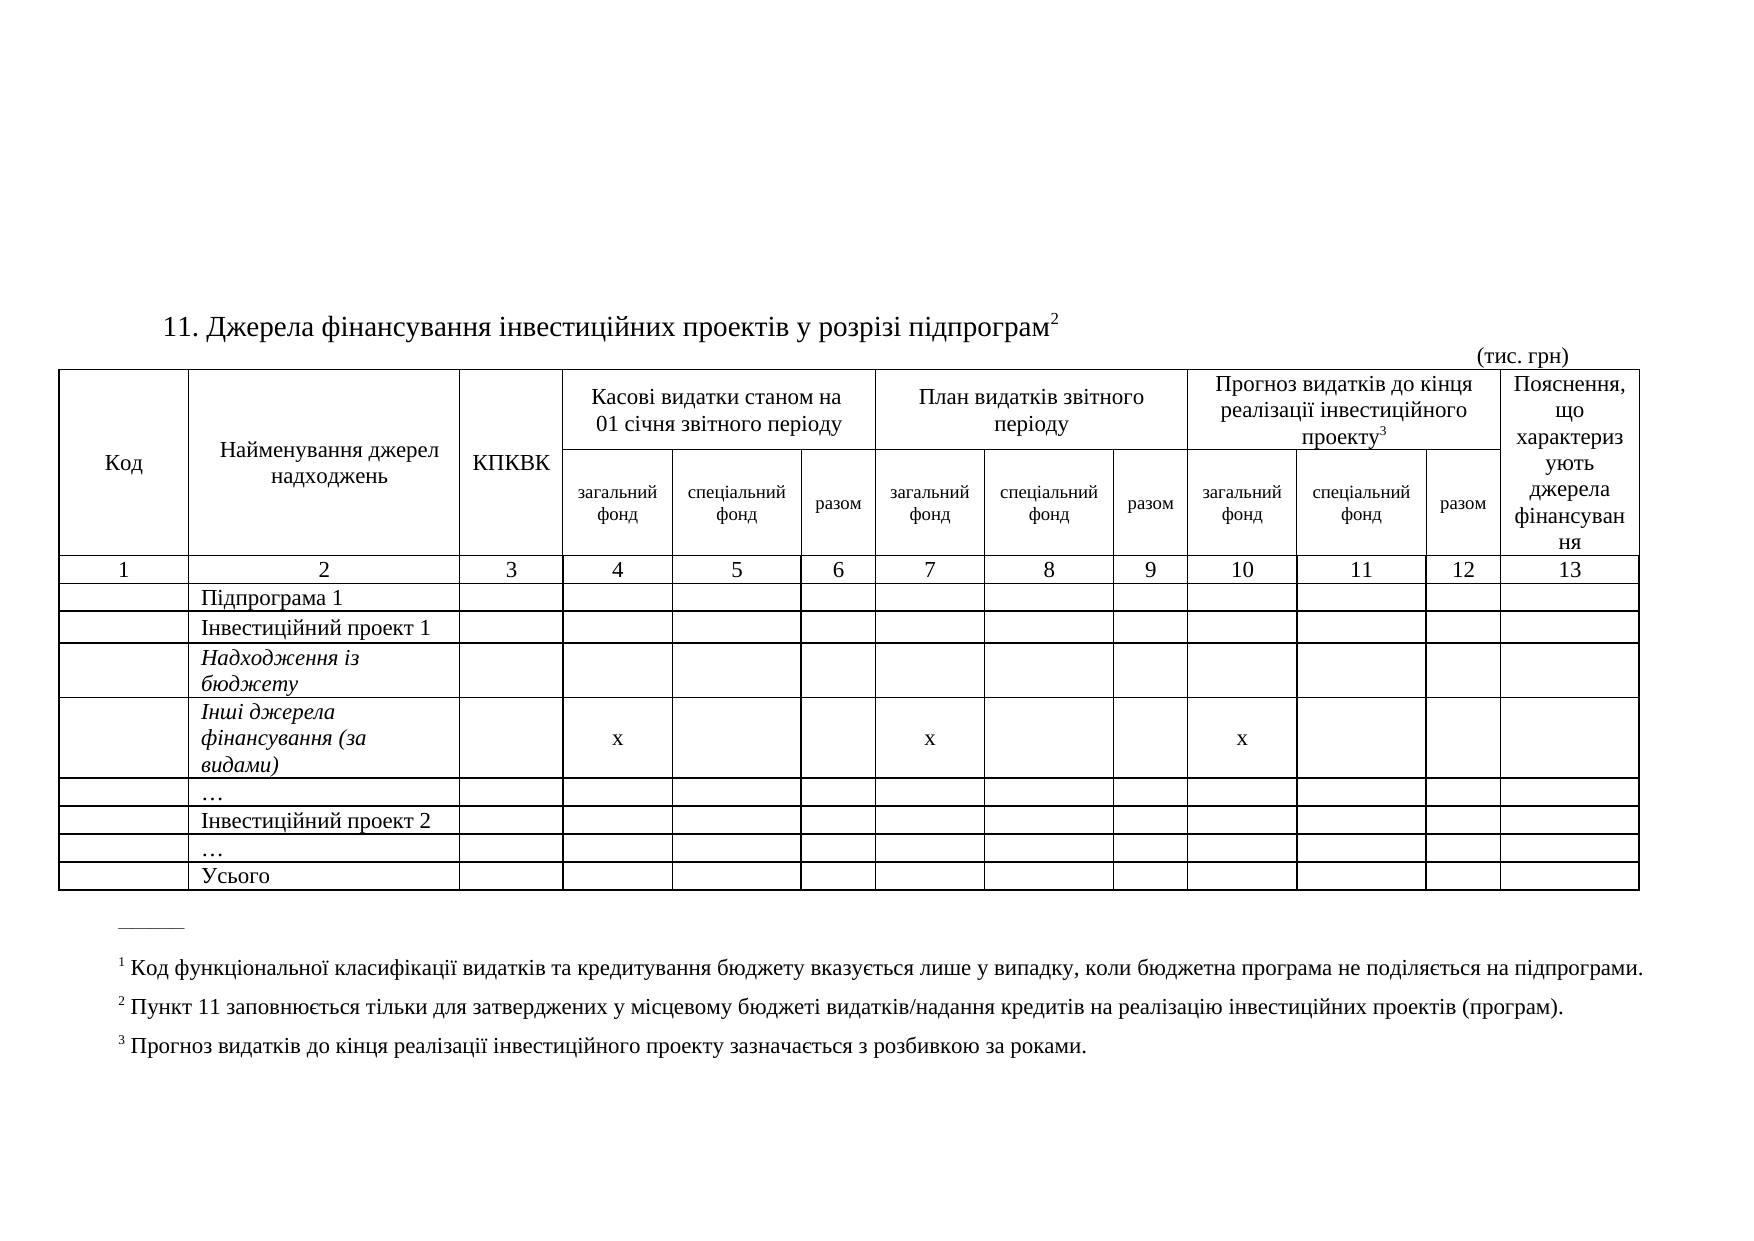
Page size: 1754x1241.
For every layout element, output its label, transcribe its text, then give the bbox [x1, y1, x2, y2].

table_cell [673, 612, 800, 642]
table_cell х [1188, 698, 1296, 777]
text 3 Прогноз видатків до кінця реалізації інвестиційного проекту зазначається з розбивкою за роками. [118, 1032, 1698, 1058]
table_cell [985, 698, 1113, 777]
table_cell [876, 779, 984, 805]
table_cell 3 [460, 556, 562, 582]
table_cell [876, 612, 984, 642]
table_cell [673, 863, 800, 889]
table_cell [985, 779, 1113, 805]
table_cell [1501, 584, 1638, 610]
table_cell 2 [189, 556, 459, 582]
table_cell [1427, 584, 1500, 610]
table_header План видатків звітного періоду [876, 370, 1187, 449]
table_cell спеціальний фонд [673, 450, 801, 554]
table_cell [460, 779, 562, 805]
table_cell [564, 779, 672, 805]
table_cell разом [1114, 450, 1187, 554]
table_cell загальний фонд [563, 450, 672, 554]
table_cell [1114, 698, 1187, 777]
table_cell [1114, 779, 1187, 805]
table_cell загальний фонд [876, 450, 984, 554]
table_cell [60, 863, 188, 889]
table_cell [460, 863, 562, 889]
table_cell [985, 863, 1113, 889]
table_cell [1298, 779, 1425, 805]
table_cell [673, 584, 800, 610]
table_cell [1501, 779, 1638, 805]
table_cell 7 [876, 556, 984, 582]
text (тис. грн) [118, 342, 1698, 368]
table_cell [673, 698, 800, 777]
table_cell [673, 779, 800, 805]
table_cell [1427, 835, 1500, 861]
table_cell [673, 644, 800, 697]
table_cell [1427, 644, 1500, 697]
table_cell [1298, 863, 1425, 889]
table_cell … [189, 779, 459, 805]
table_cell [1427, 698, 1500, 777]
table_header Найменування джерел надходжень [189, 370, 459, 554]
table_cell спеціальний фонд [1297, 450, 1426, 554]
table_cell [60, 644, 188, 697]
table_cell Інші джерела фінансування (за видами) [189, 698, 459, 777]
table_cell [985, 644, 1113, 697]
table_cell [985, 612, 1113, 642]
table_cell [802, 835, 875, 861]
table_cell 13 [1501, 556, 1638, 582]
table_cell [564, 584, 672, 610]
table_cell [460, 644, 562, 697]
table_cell [1427, 807, 1500, 833]
table_cell [1298, 698, 1425, 777]
table_cell 6 [802, 556, 875, 582]
table_cell [460, 698, 562, 777]
table_cell [802, 644, 875, 697]
table_cell [802, 584, 875, 610]
text 2 Пункт 11 заповнюється тільки для затверджених у місцевому бюджеті видатків/надання кредитів на реалізацію інвестиційних проектів (програм). [118, 993, 1698, 1019]
table_cell [460, 807, 562, 833]
table_cell [1298, 612, 1425, 642]
table_cell [876, 835, 984, 861]
table_cell разом [802, 450, 875, 554]
table_cell [1501, 863, 1638, 889]
table_header КПКВК [460, 370, 562, 554]
table_cell [985, 584, 1113, 610]
table_cell 9 [1114, 556, 1187, 582]
table_cell [460, 835, 562, 861]
table_cell [673, 835, 800, 861]
table_cell [1501, 698, 1638, 777]
table_cell [1188, 835, 1296, 861]
table_cell [460, 584, 562, 610]
table_cell [1427, 779, 1500, 805]
text 11. Джерела фінансування інвестиційних проектів у розрізі підпрограм2 [118, 309, 1698, 342]
table_cell [564, 612, 672, 642]
table_cell [1114, 835, 1187, 861]
table_cell [60, 698, 188, 777]
table_cell [1501, 807, 1638, 833]
table_cell загальний фонд [1188, 450, 1296, 554]
table_header Пояснення, що характеризують джерела фінансування [1501, 370, 1639, 554]
table_cell спеціальний фонд [985, 450, 1113, 554]
table_cell Надходження із бюджету [189, 644, 459, 697]
table_cell [1427, 863, 1500, 889]
table_cell [564, 644, 672, 697]
table_cell [1188, 644, 1296, 697]
table_cell [1188, 863, 1296, 889]
table_cell [460, 612, 562, 642]
table_cell 4 [564, 556, 672, 582]
table_cell х [876, 698, 984, 777]
table_cell [802, 612, 875, 642]
table_header Код [60, 370, 188, 554]
table_cell [60, 807, 188, 833]
table_cell 11 [1298, 556, 1425, 582]
table_cell Усього [189, 863, 459, 889]
table_header Прогноз видатків до кінця реалізації інвестиційного проекту3 [1188, 370, 1500, 449]
table_cell Інвестиційний проект 2 [189, 807, 459, 833]
table_cell [60, 835, 188, 861]
table_cell [1298, 807, 1425, 833]
table_cell [1298, 835, 1425, 861]
table_cell [1114, 612, 1187, 642]
table_cell 12 [1427, 556, 1500, 582]
table_cell [564, 807, 672, 833]
table_cell [60, 612, 188, 642]
table_cell [564, 863, 672, 889]
table_cell [802, 698, 875, 777]
table_cell [985, 807, 1113, 833]
text 1 Код функціональної класифікації видатків та кредитування бюджету вказується лише у випадку, коли бюджетна програма не поділяється на підпрограми. [118, 954, 1698, 981]
table_cell [876, 863, 984, 889]
table_cell х [564, 698, 672, 777]
table_cell 8 [985, 556, 1113, 582]
table_cell [1114, 644, 1187, 697]
table_cell 10 [1188, 556, 1296, 582]
table_cell [1188, 779, 1296, 805]
table_cell [802, 863, 875, 889]
table_cell 5 [673, 556, 800, 582]
table_cell разом [1427, 450, 1500, 554]
table_cell [1114, 807, 1187, 833]
table_cell Підпрограма 1 [189, 584, 459, 610]
table_cell [673, 807, 800, 833]
table_cell [876, 807, 984, 833]
table_cell [876, 584, 984, 610]
table_cell [1501, 644, 1638, 697]
table_cell [802, 807, 875, 833]
table_cell [564, 835, 672, 861]
table_cell [876, 644, 984, 697]
table_cell [1298, 584, 1425, 610]
table_cell [60, 779, 188, 805]
table_cell [1114, 584, 1187, 610]
table_cell [1501, 835, 1638, 861]
table_cell 1 [60, 556, 188, 582]
table_cell [985, 835, 1113, 861]
text __________ [118, 915, 1698, 942]
table_cell [1188, 584, 1296, 610]
table_cell [1188, 807, 1296, 833]
table_cell Інвестиційний проект 1 [189, 612, 459, 642]
table_cell … [189, 835, 459, 861]
table_cell [1427, 612, 1500, 642]
table_cell [1188, 612, 1296, 642]
table_cell [802, 779, 875, 805]
table_cell [1298, 644, 1425, 697]
table_cell [60, 584, 188, 610]
table_cell [1114, 863, 1187, 889]
table_cell [1501, 612, 1638, 642]
table_header Касові видатки станом на 01 січня звітного періоду [563, 370, 875, 449]
